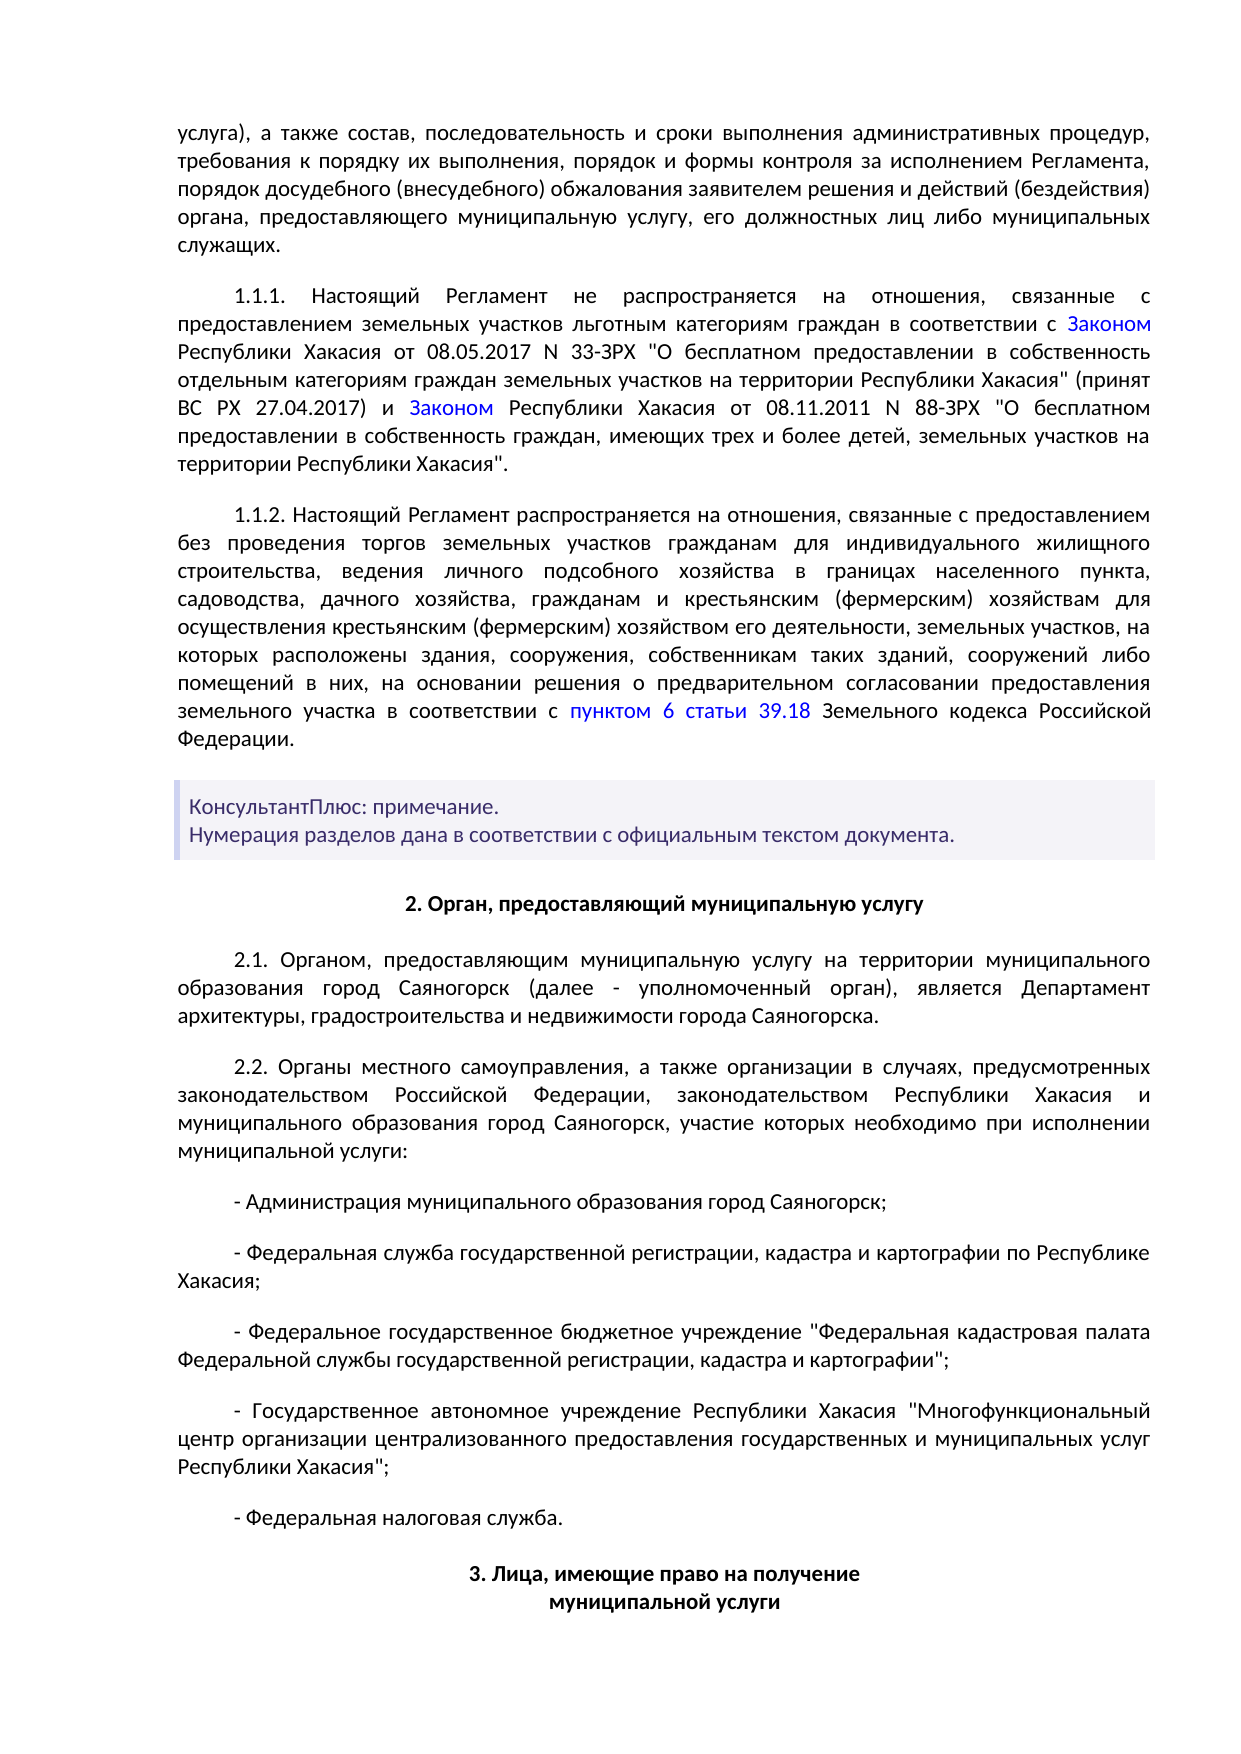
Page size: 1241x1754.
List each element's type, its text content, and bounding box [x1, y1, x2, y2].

title муниципальной услуги [177, 1587, 1152, 1615]
title 2. Орган, предоставляющий муниципальную услугу [177, 889, 1152, 917]
text 2.2. Органы местного самоуправления, а также организации в случаях, предусмотренных законодательством Российской Федерации, законодательством Республики Хакасия и муниципального образования город Саяногорск, участие которых необходимо при исполнении муниципальной услуги: [177, 1052, 1152, 1164]
text - Федеральная служба государственной регистрации, кадастра и картографии по Республике Хакасия; [177, 1238, 1152, 1294]
table_header КонсультантПлюс: примечание. Нумерация разделов дана в соответствии с официальным текстом документа. [180, 780, 1149, 860]
title 3. Лица, имеющие право на получение [177, 1559, 1152, 1587]
text - Государственное автономное учреждение Республики Хакасия "Многофункциональный центр организации централизованного предоставления государственных и муниципальных услуг Республики Хакасия"; [177, 1396, 1152, 1480]
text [177, 118, 1152, 258]
text - Федеральная налоговая служба. [177, 1503, 1152, 1531]
text 1.1.1. Настоящий Регламент не распространяется на отношения, связанные с предоставлением земельных участков льготным категориям граждан в соответствии с Законом Республики Хакасия от 08.05.2017 N 33-ЗРХ "О бесплатном предоставлении в собственность отдельным категориям граждан земельных участков на территории Республики Хакасия" (принят ВС РХ 27.04.2017) и Законом Республики Хакасия от 08.11.2011 N 88-ЗРХ "О бесплатном предоставлении в собственность граждан, имеющих трех и более детей, земельных участков на территории Республики Хакасия". [177, 281, 1152, 477]
text 1.1.2. Настоящий Регламент распространяется на отношения, связанные с предоставлением без проведения торгов земельных участков гражданам для индивидуального жилищного строительства, ведения личного подсобного хозяйства в границах населенного пункта, садоводства, дачного хозяйства, гражданам и крестьянским (фермерским) хозяйствам для осуществления крестьянским (фермерским) хозяйством его деятельности, земельных участков, на которых расположены здания, сооружения, собственникам таких зданий, сооружений либо помещений в них, на основании решения о предварительном согласовании предоставления земельного участка в соответствии с пунктом 6 статьи 39.18 Земельного кодекса Российской Федерации. [177, 500, 1152, 752]
text 2.1. Органом, предоставляющим муниципальную услугу на территории муниципального образования город Саяногорск (далее - уполномоченный орган), является Департамент архитектуры, градостроительства и недвижимости города Саяногорска. [177, 945, 1152, 1029]
text - Федеральное государственное бюджетное учреждение "Федеральная кадастровая палата Федеральной службы государственной регистрации, кадастра и картографии"; [177, 1317, 1152, 1373]
text - Администрация муниципального образования город Саяногорск; [177, 1187, 1152, 1215]
